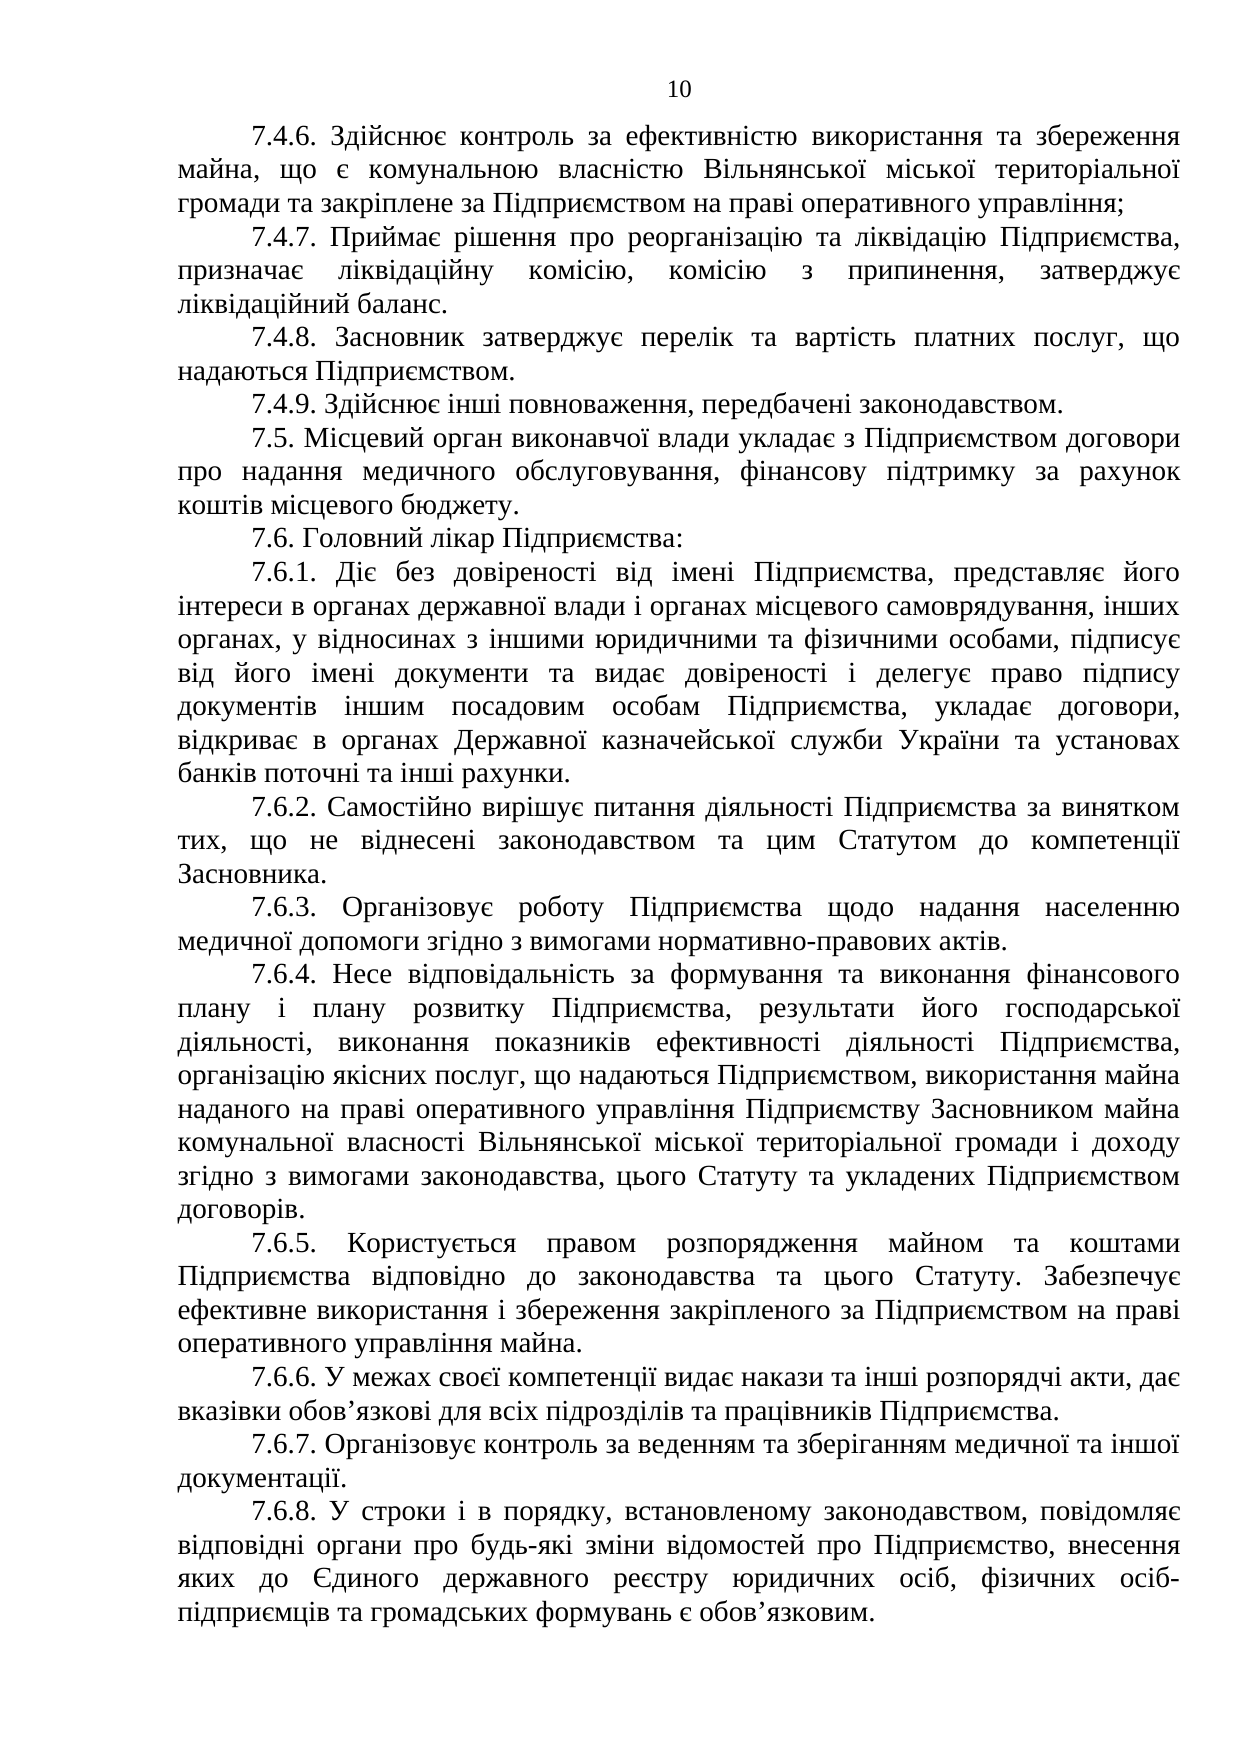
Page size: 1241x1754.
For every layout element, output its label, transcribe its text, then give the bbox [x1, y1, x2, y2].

list 7.6.4. Несе відповідальність за формування та виконання фінансового плану і плану розвитку Підприємства, результати його господарської діяльності, виконання показників ефективності діяльності Підприємства, організацію якісних послуг, що надаються Підприємством, використання майна наданого на праві оперативного управління Підприємству Засновником майна комунальної власності Вільнянської міської територіальної громади і доходу згідно з вимогами законодавства, цього Статуту та укладених Підприємством договорів. [177, 957, 1181, 1225]
list 7.4.6. Здійснює контроль за ефективністю використання та збереження майна, що є комунальною власністю Вільнянської міської територіальної громади та закріплене за Підприємством на праві оперативного управління; [177, 118, 1181, 219]
list 7.4.8. Засновник затверджує перелік та вартість платних послуг, що надаються Підприємством. [177, 319, 1181, 386]
list 7.4.9. Здійснює інші повноваження, передбачені законодавством. [177, 386, 1181, 420]
list 7.6.7. Організовує контроль за веденням та зберіганням медичної та іншої документації. [177, 1426, 1181, 1493]
list 7.4.7. Приймає рішення про реорганізацію та ліквідацію Підприємства, призначає ліквідаційну комісію, комісію з припинення, затверджує ліквідаційний баланс. [177, 219, 1181, 319]
list 7.5. Місцевий орган виконавчої влади укладає з Підприємством договори про надання медичного обслуговування, фінансову підтримку за рахунок коштів місцевого бюджету. [177, 420, 1181, 521]
list 7.6.6. У межах своєї компетенції видає накази та інші розпорядчі акти, дає вказівки обов’язкові для всіх підрозділів та працівників Підприємства. [177, 1359, 1181, 1426]
list 7.6. Головний лікар Підприємства: [177, 521, 1181, 554]
list 7.6.1. Діє без довіреності від імені Підприємства, представляє його інтереси в органах державної влади і органах місцевого самоврядування, інших органах, у відносинах з іншими юридичними та фізичними особами, підписує від його імені документи та видає довіреності і делегує право підпису документів іншим посадовим особам Підприємства, укладає договори, відкриває в органах Державної казначейської служби України та установах банків поточні та інші рахунки. [177, 554, 1181, 789]
list 7.6.5. Користується правом розпорядження майном та коштами Підприємства відповідно до законодавства та цього Статуту. Забезпечує ефективне використання і збереження закріпленого за Підприємством на праві оперативного управління майна. [177, 1225, 1181, 1359]
list 7.6.3. Організовує роботу Підприємства щодо надання населенню медичної допомоги згідно з вимогами нормативно-правових актів. [177, 889, 1181, 957]
list 7.6.8. У строки і в порядку, встановленому законодавством, повідомляє відповідні органи про будь-які зміни відомостей про Підприємство, внесення яких до Єдиного державного реєстру юридичних осіб, фізичних осіб-підприємців та громадських формувань є обов’язковим. [177, 1493, 1181, 1627]
list 7.6.2. Самостійно вирішує питання діяльності Підприємства за винятком тих, що не віднесені законодавством та цим Статутом до компетенції Засновника. [177, 789, 1181, 889]
